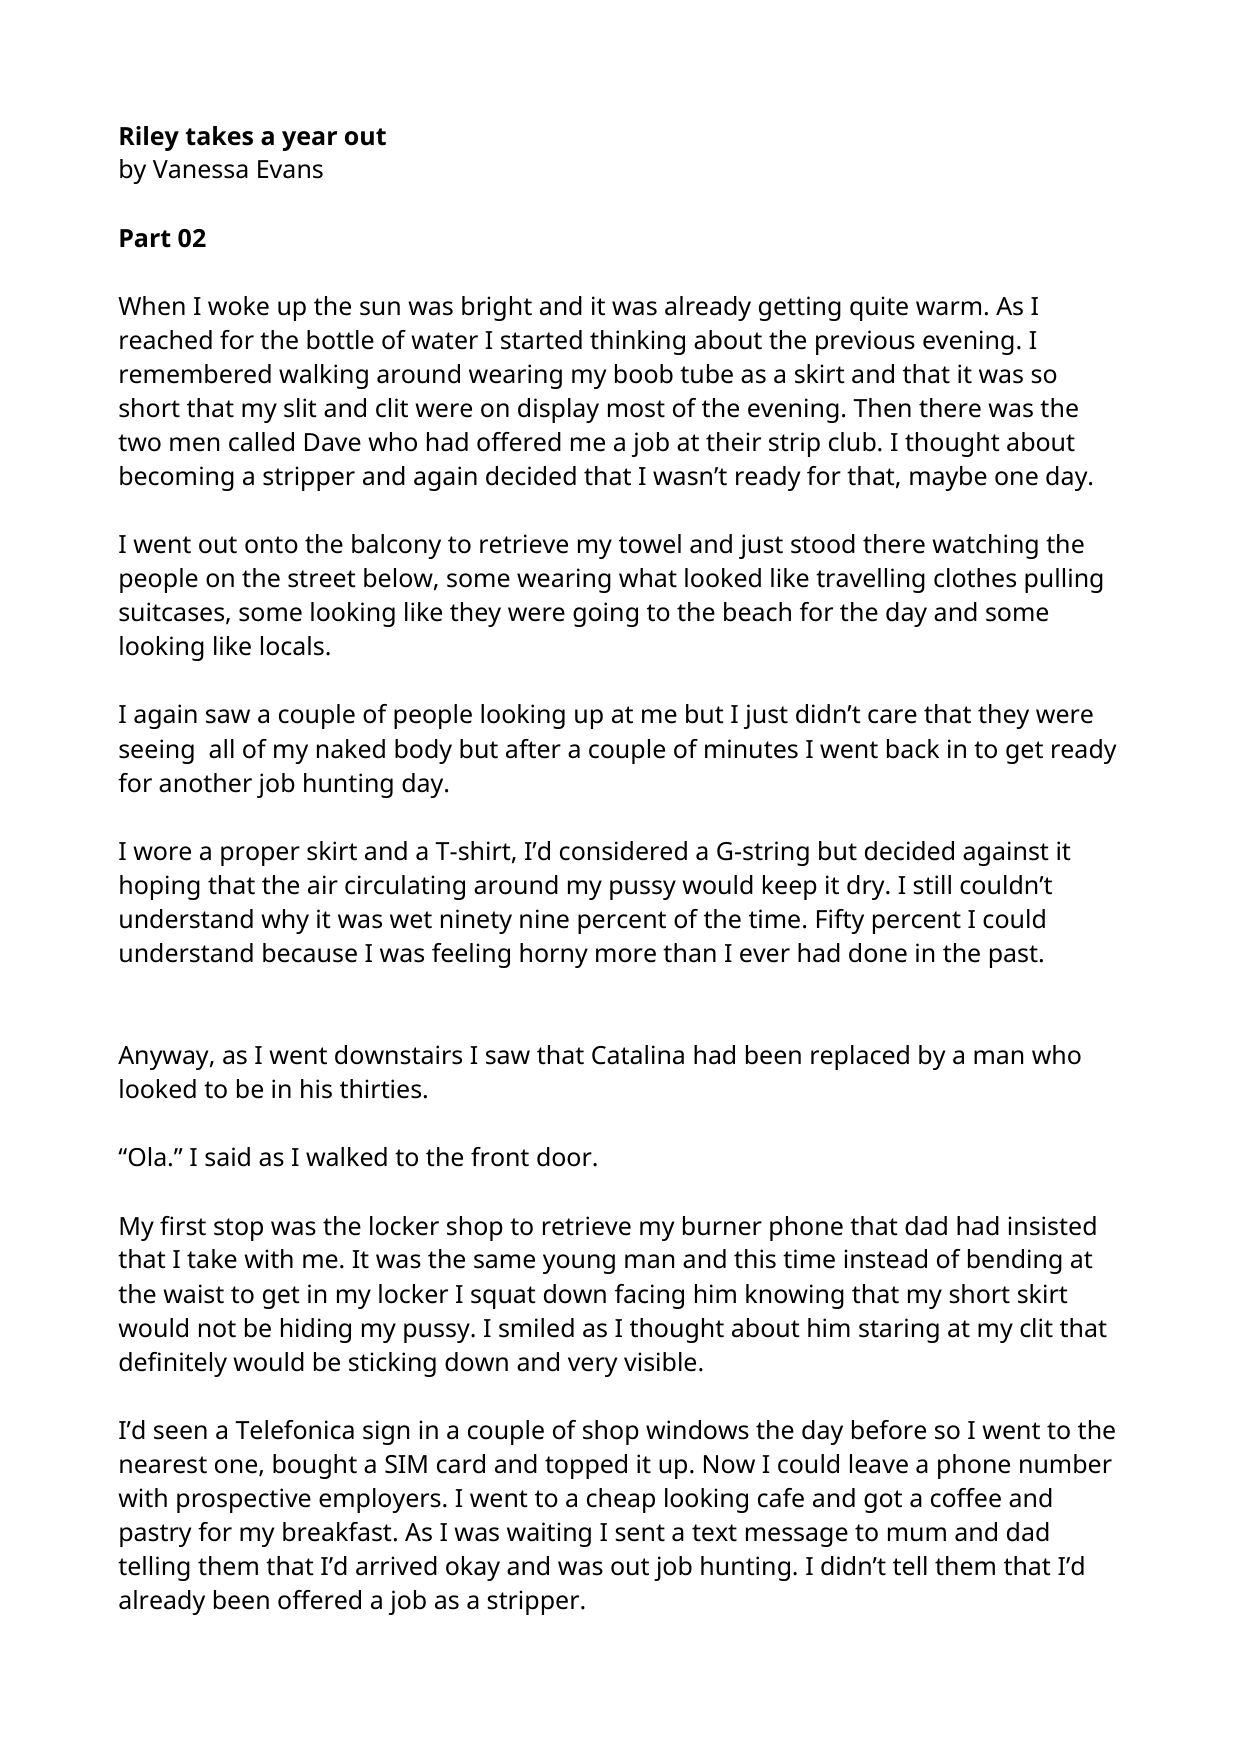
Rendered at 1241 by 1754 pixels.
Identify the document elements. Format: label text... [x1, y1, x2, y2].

text My first stop was the locker shop to retrieve my burner phone that dad had insisted that I take with me. It was the same young man and this time instead of bending at the waist to get in my locker I squat down facing him knowing that my short skirt would not be hiding my pussy. I smiled as I thought about him staring at my clit that definitely would be sticking down and very visible. [118, 1208, 1122, 1378]
text Riley takes a year out [118, 118, 1122, 152]
text I’d seen a Telefonica sign in a couple of shop windows the day before so I went to the nearest one, bought a SIM card and topped it up. Now I could leave a phone number with prospective employers. I went to a cheap looking cafe and got a coffee and pastry for my breakfast. As I was waiting I sent a text message to mum and dad telling them that I’d arrived okay and was out job hunting. I didn’t tell them that I’d already been offered a job as a stripper. [118, 1412, 1122, 1617]
text I again saw a couple of people looking up at me but I just didn’t care that they were seeing all of my naked body but after a couple of minutes I went back in to get ready for another job hunting day. [118, 697, 1122, 799]
text by Vanessa Evans [118, 152, 1122, 186]
text Anyway, as I went downstairs I saw that Catalina had been replaced by a man who looked to be in his thirties. [118, 1038, 1122, 1106]
text When I woke up the sun was bright and it was already getting quite warm. As I reached for the bottle of water I started thinking about the previous evening. I remembered walking around wearing my boob tube as a skirt and that it was so short that my slit and clit were on display most of the evening. Then there was the two men called Dave who had offered me a job at their strip club. I thought about becoming a stripper and again decided that I wasn’t ready for that, maybe one day. [118, 288, 1122, 493]
text Part 02 [118, 220, 1122, 254]
text “Ola.” I said as I walked to the front door. [118, 1140, 1122, 1174]
text I went out onto the balcony to retrieve my towel and just stood there watching the people on the street below, some wearing what looked like travelling clothes pulling suitcases, some looking like they were going to the beach for the day and some looking like locals. [118, 527, 1122, 663]
text I wore a proper skirt and a T-shirt, I’d considered a G-string but decided against it hoping that the air circulating around my pussy would keep it dry. I still couldn’t understand why it was wet ninety nine percent of the time. Fifty percent I could understand because I was feeling horny more than I ever had done in the past. [118, 833, 1122, 970]
